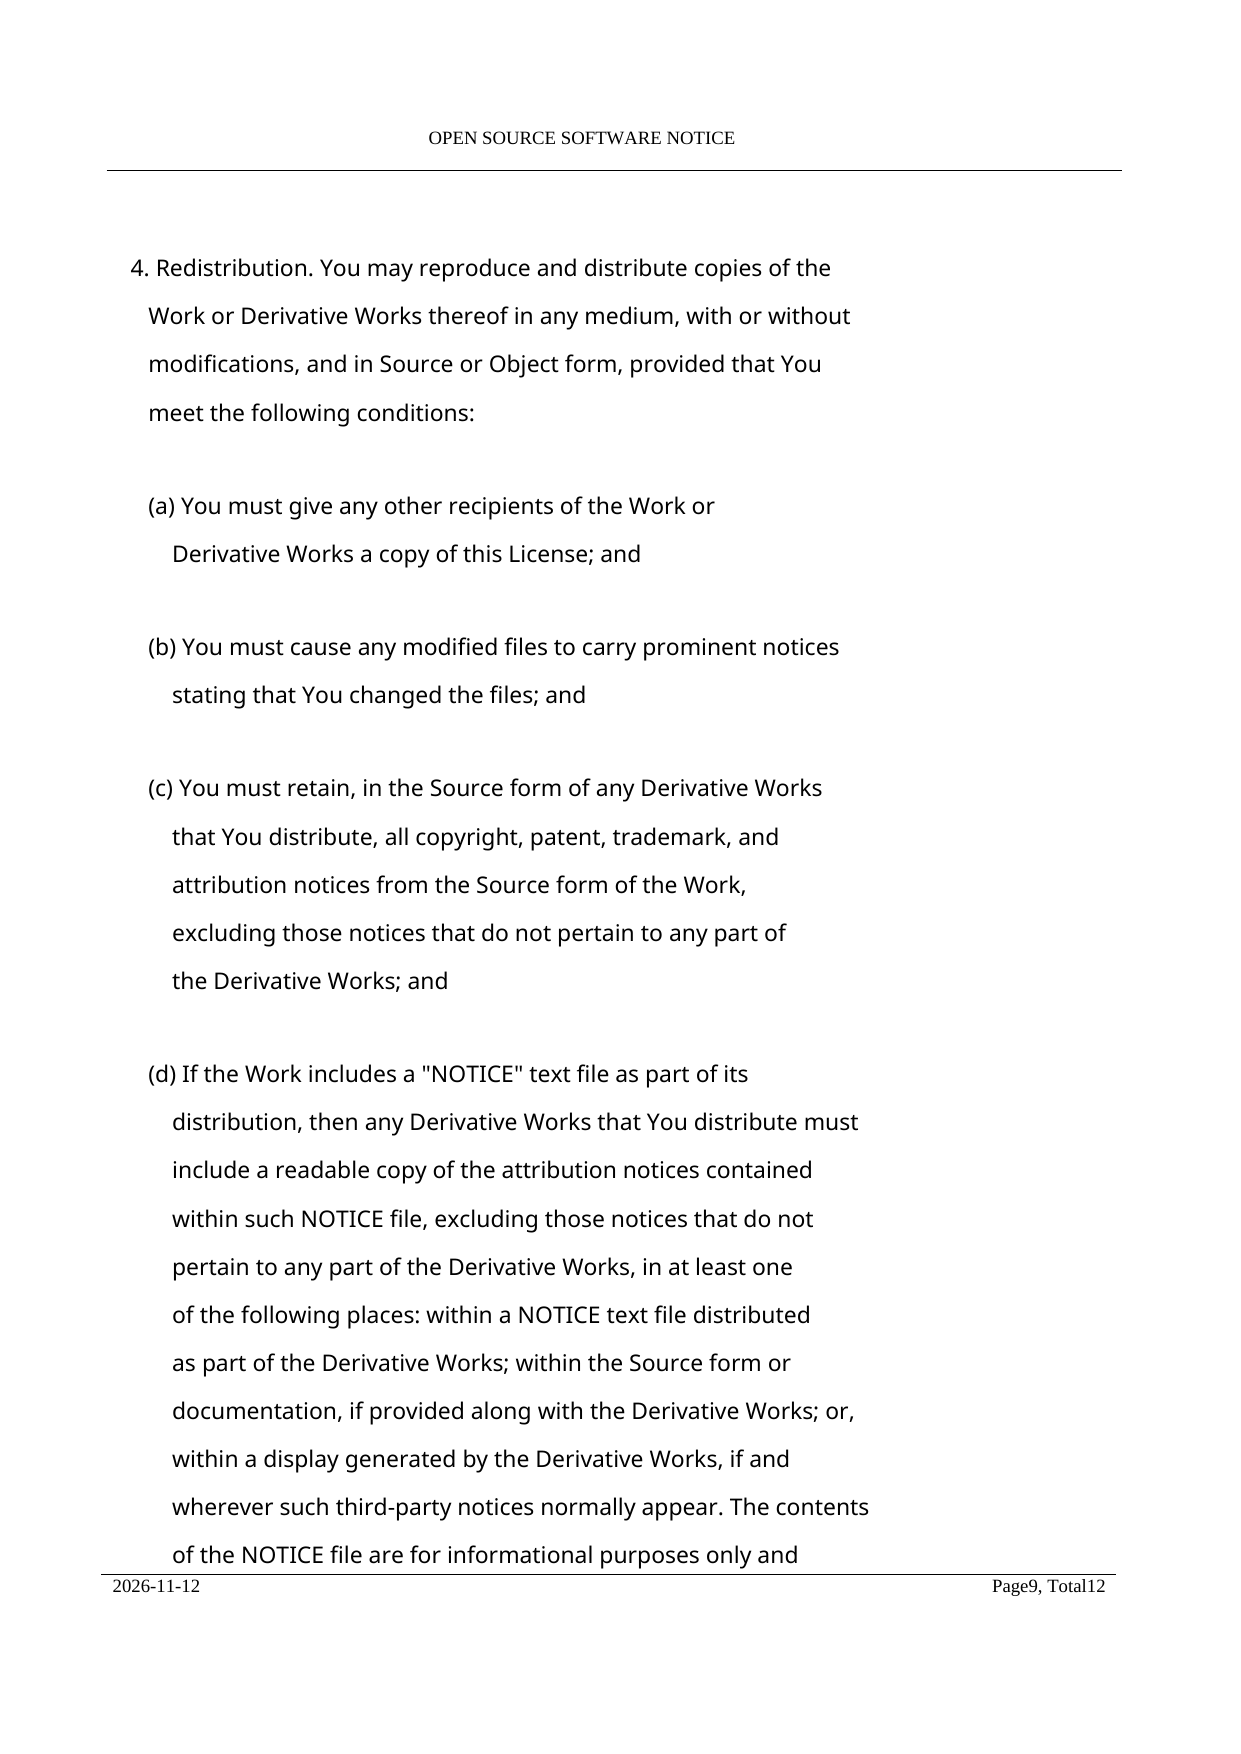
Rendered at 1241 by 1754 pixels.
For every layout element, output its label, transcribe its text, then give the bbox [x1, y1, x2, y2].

text meet the following conditions: [112, 396, 1128, 428]
text attribution notices from the Source form of the Work, [112, 868, 1128, 901]
text pertain to any part of the Derivative Works, in at least one [112, 1250, 1128, 1282]
text within such NOTICE file, excluding those notices that do not [112, 1202, 1128, 1234]
text wherever such third-party notices normally appear. The contents [112, 1491, 1128, 1523]
text as part of the Derivative Works; within the Source form or [112, 1346, 1128, 1379]
text excluding those notices that do not pertain to any part of [112, 916, 1128, 949]
text that You distribute, all copyright, patent, trademark, and [112, 820, 1128, 852]
text the Derivative Works; and [112, 964, 1128, 997]
text modifications, and in Source or Object form, provided that You [112, 348, 1128, 380]
text within a display generated by the Derivative Works, if and [112, 1442, 1128, 1475]
text of the following places: within a NOTICE text file distributed [112, 1298, 1128, 1331]
text distribution, then any Derivative Works that You distribute must [112, 1106, 1128, 1138]
text documentation, if provided along with the Derivative Works; or, [112, 1394, 1128, 1427]
text 4. Redistribution. You may reproduce and distribute copies of the [112, 251, 1128, 284]
text (d) If the Work includes a "NOTICE" text file as part of its [112, 1057, 1128, 1090]
text Work or Derivative Works thereof in any medium, with or without [112, 299, 1128, 332]
text (c) You must retain, in the Source form of any Derivative Works [112, 772, 1128, 804]
text stating that You changed the files; and [112, 678, 1128, 711]
text of the NOTICE file are for informational purposes only and [112, 1539, 1128, 1571]
text include a readable copy of the attribution notices contained [112, 1154, 1128, 1186]
text Derivative Works a copy of this License; and [112, 537, 1128, 570]
text (b) You must cause any modified files to carry prominent notices [112, 630, 1128, 663]
text (a) You must give any other recipients of the Work or [112, 489, 1128, 522]
